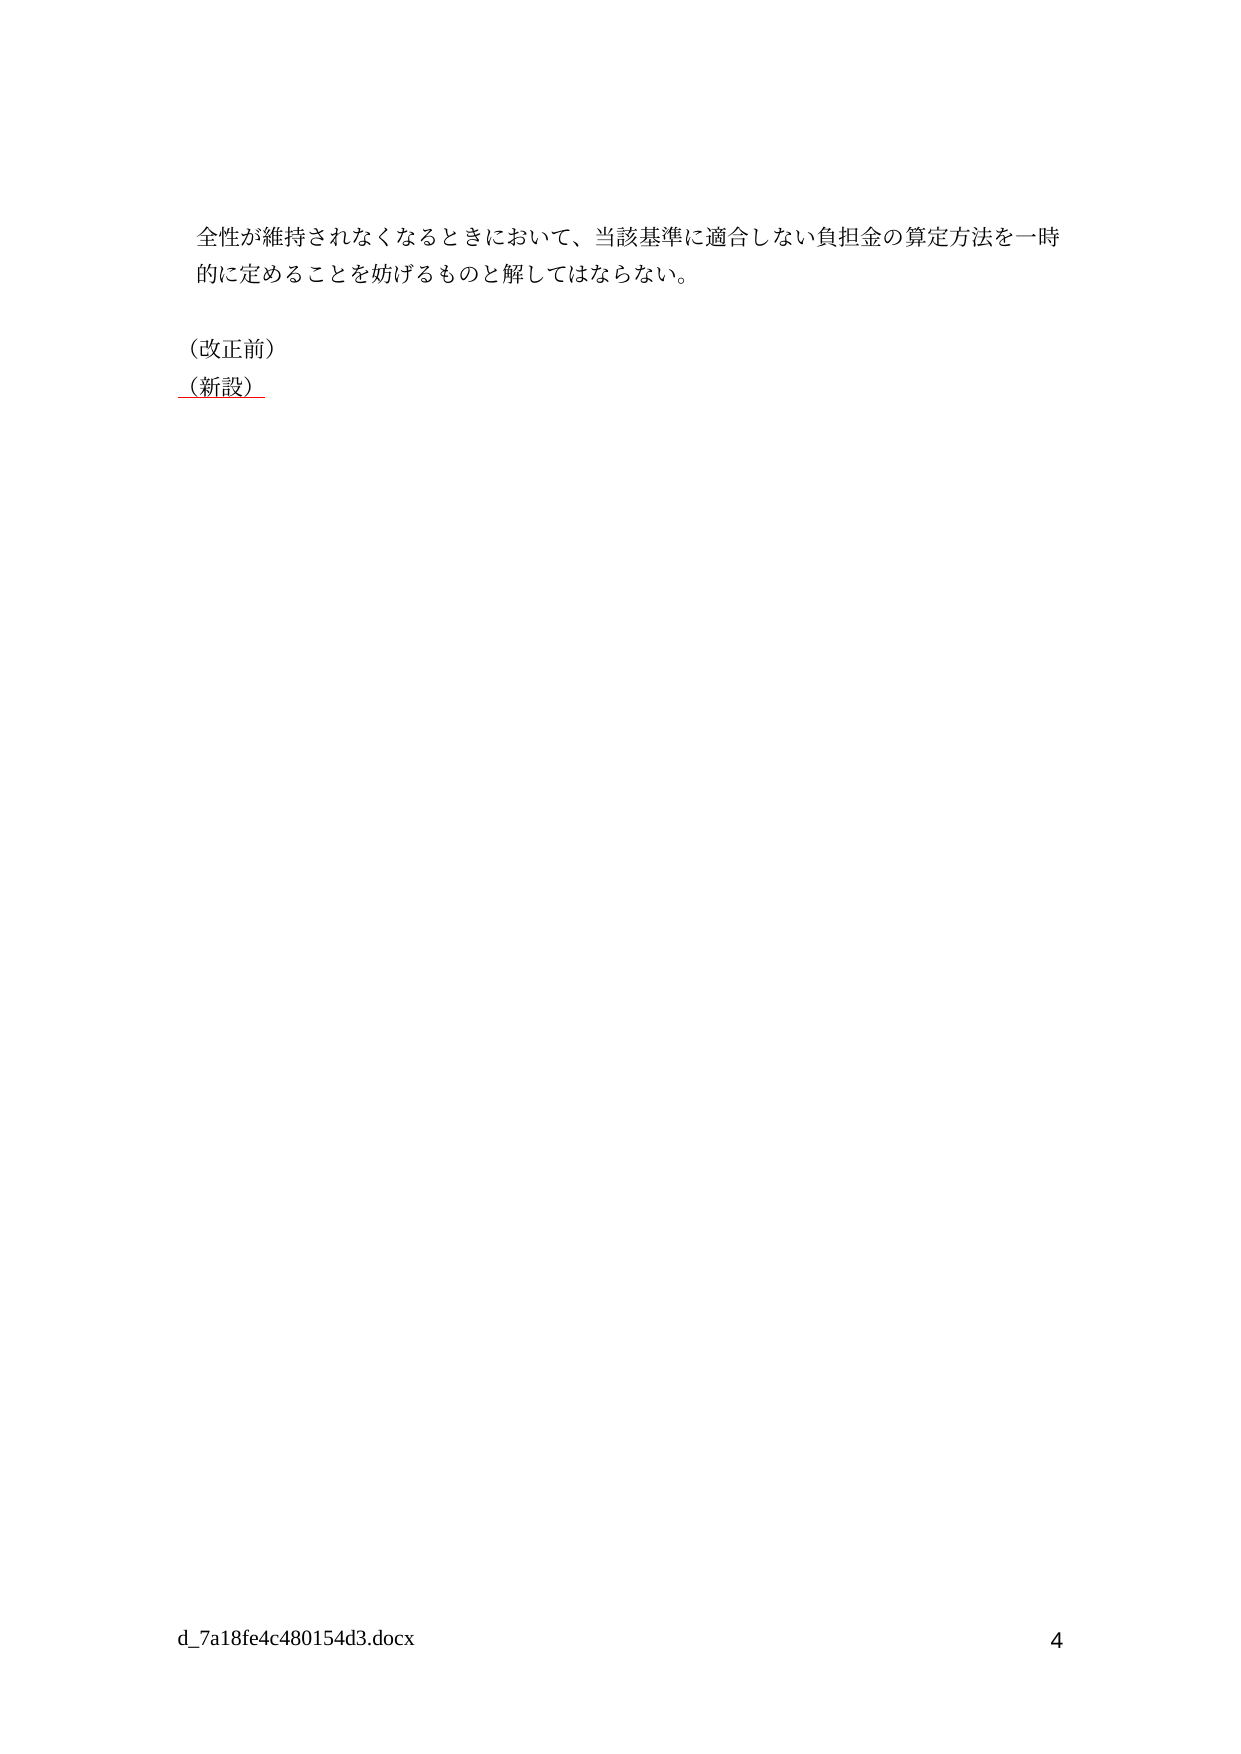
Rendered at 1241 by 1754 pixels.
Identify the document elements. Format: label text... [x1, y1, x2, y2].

text （新設） [177, 367, 1063, 404]
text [177, 217, 1063, 292]
text （改正前） [177, 329, 1063, 367]
